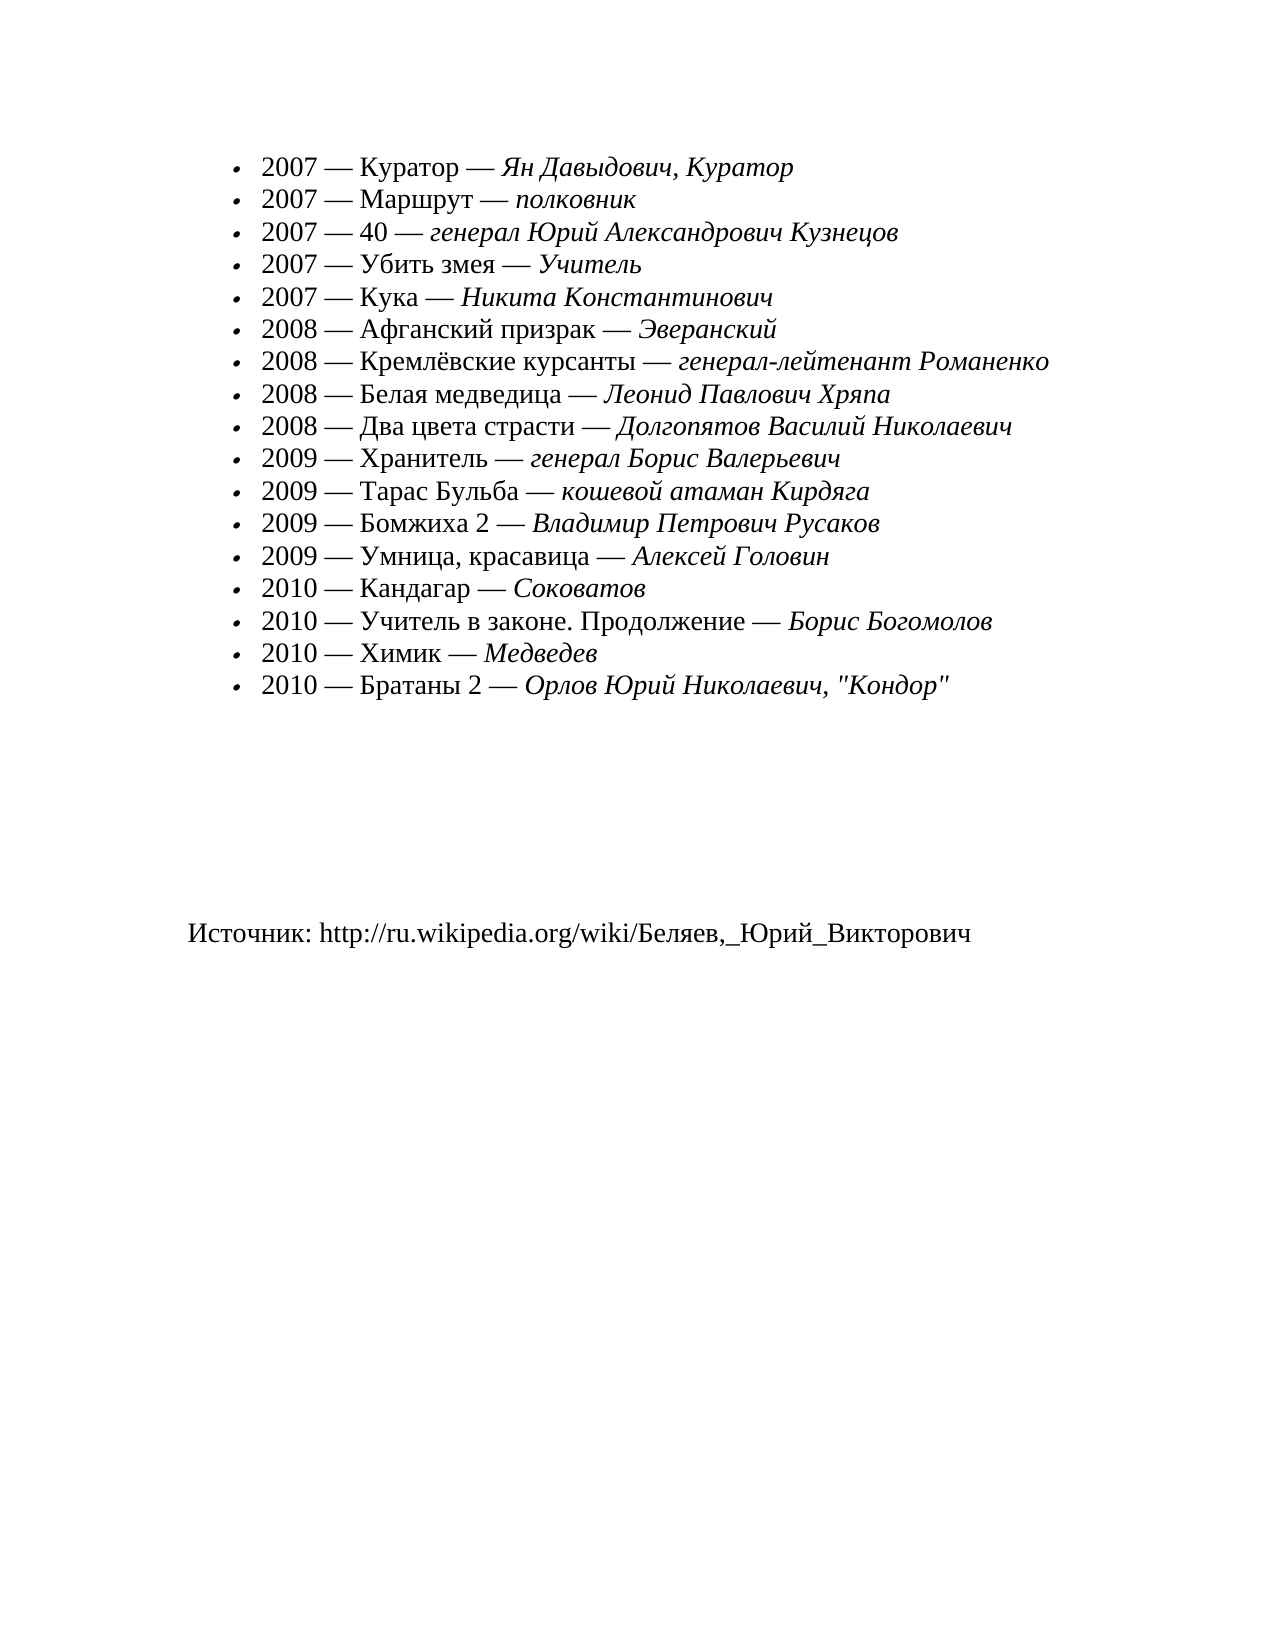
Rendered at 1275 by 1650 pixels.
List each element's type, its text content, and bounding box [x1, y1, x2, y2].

list 2009 — Тарас Бульба — кошевой атаман Кирдяга [232, 474, 1087, 506]
list 2008 — Кремлёвские курсанты — генерал-лейтенант Романенко [232, 344, 1087, 377]
list 2008 — Два цвета страсти — Долгопятов Василий Николаевич [232, 409, 1087, 442]
list 2007 — Кука — Никита Константинович [232, 279, 1087, 312]
list 2010 — Братаны 2 — Орлов Юрий Николаевич, "Кондор" [232, 668, 1087, 701]
list 2007 — Убить змея — Учитель [232, 247, 1087, 279]
list 2007 — Куратор — Ян Давыдович, Куратор [232, 150, 1087, 182]
list 2010 — Кандагар — Соковатов [232, 571, 1087, 603]
text Источник: http://ru.wikipedia.org/wiki/Беляев,_Юрий_Викторович [187, 916, 1087, 948]
list 2008 — Белая медведица — Леонид Павлович Хряпа [232, 377, 1087, 409]
list 2009 — Бомжиха 2 — Владимир Петрович Русаков [232, 506, 1087, 539]
list 2007 — 40 — генерал Юрий Александрович Кузнецов [232, 215, 1087, 247]
list 2010 — Учитель в законе. Продолжение — Борис Богомолов [232, 603, 1087, 636]
list 2007 — Маршрут — полковник [232, 182, 1087, 215]
list 2010 — Химик — Медведев [232, 636, 1087, 668]
list 2009 — Умница, красавица — Алексей Головин [232, 539, 1087, 571]
list 2009 — Хранитель — генерал Борис Валерьевич [232, 442, 1087, 474]
list 2008 — Афганский призрак — Эверанский [232, 312, 1087, 344]
